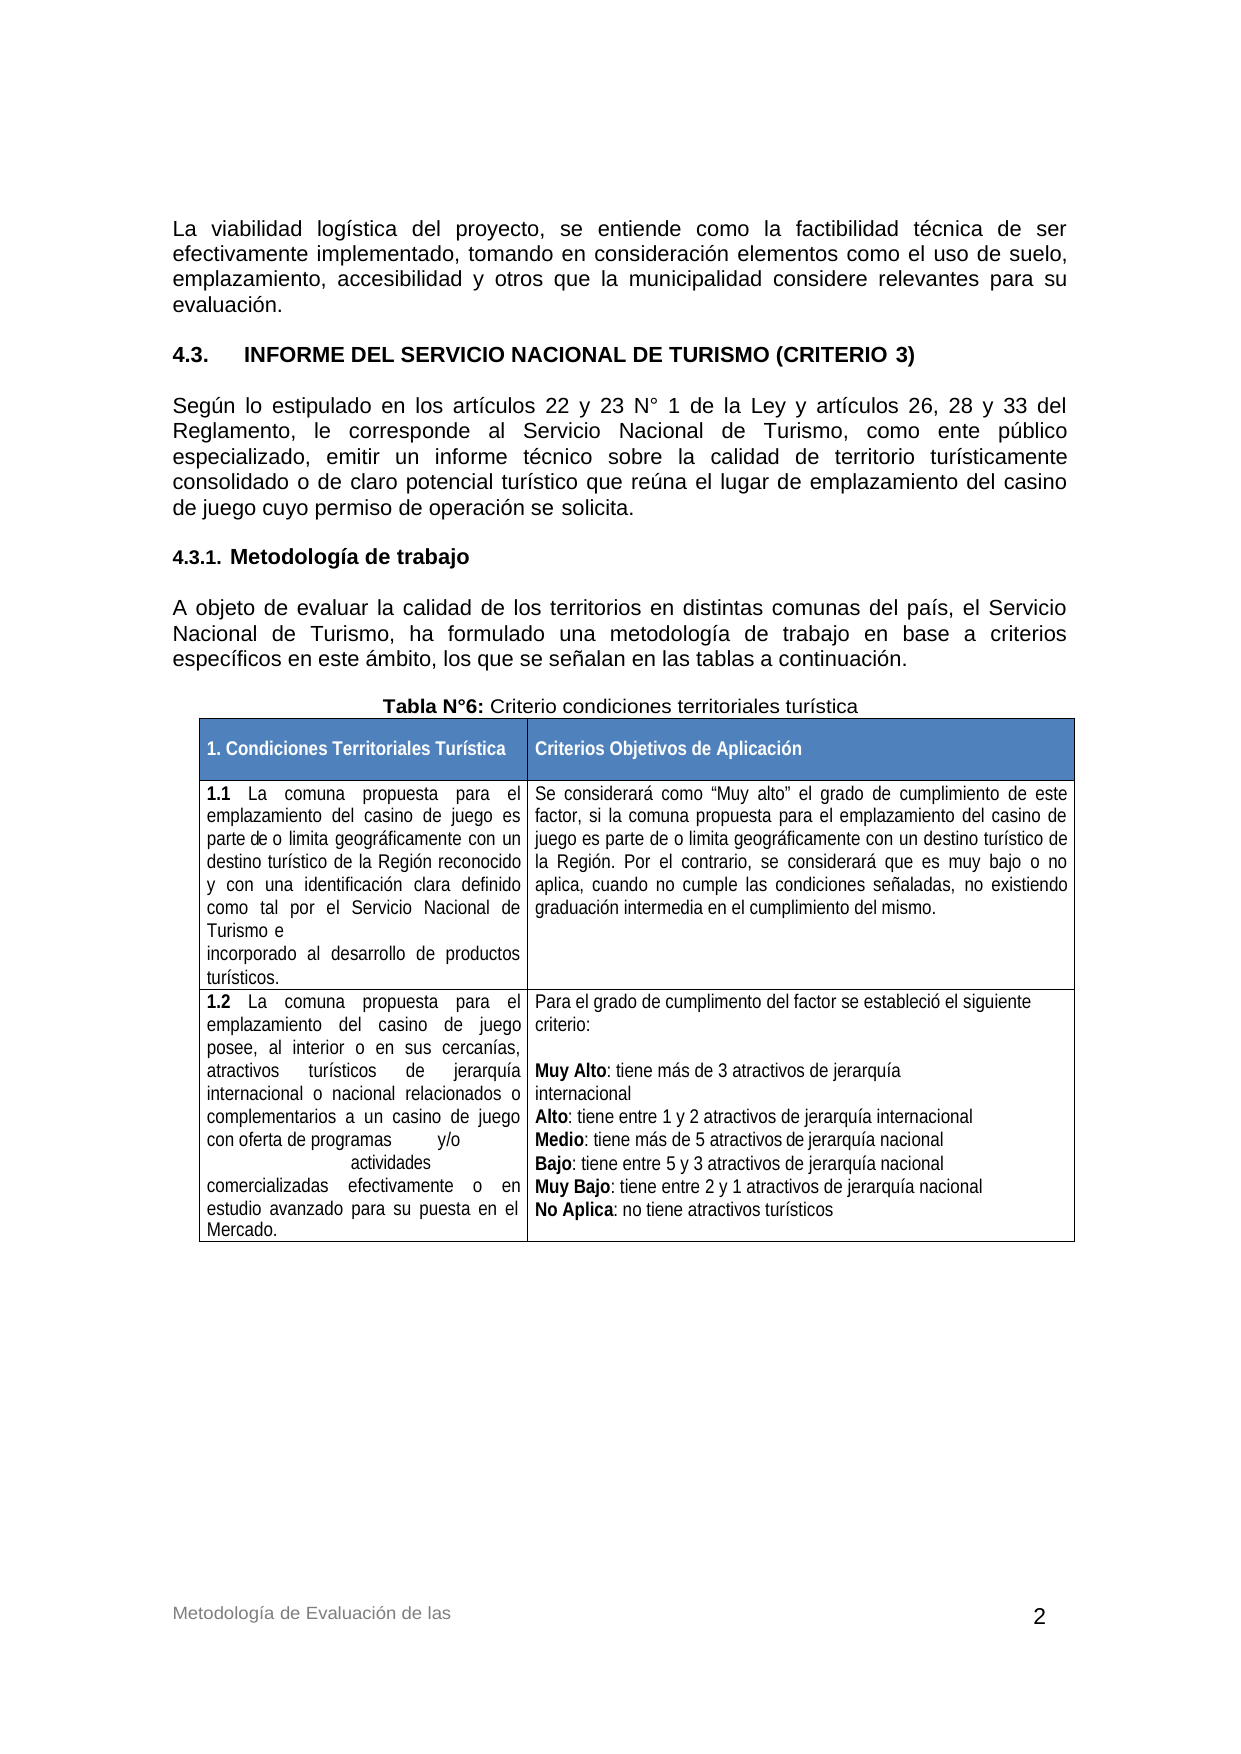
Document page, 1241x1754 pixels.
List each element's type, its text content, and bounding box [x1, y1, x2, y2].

text Según lo estipulado en los artículos 22 y 23 N° 1 de la Ley y artículos 26, 28 y 33 del Reglamento, le corresponde al Servicio Nacional de Turismo, como ente público especializado, emitir un informe técnico sobre la calidad de territorio turísticamente consolidado o de claro potencial turístico que reúna el lugar de emplazamiento del casino de juego cuyo permiso de operación se solicita. [172, 393, 1069, 519]
subtitle Metodología de trabajo [172, 544, 1144, 569]
table_cell 1.2 La comuna propuesta para el emplazamiento del casino de juego posee, al interior o en sus cercanías, atractivos turísticos de jerarquía internacional o nacional relacionados o complementarios a un casino de juego con oferta de programas y/o actividades comercializadas efectivamente o en estudio avanzado para su puesta en el Mercado. [200, 990, 527, 1241]
table_header 1. Condiciones Territoriales Turística [200, 719, 527, 780]
table_cell Se considerará como “Muy alto” el grado de cumplimiento de este factor, si la comuna propuesta para el emplazamiento del casino de juego es parte de o limita geográficamente con un destino turístico de la Región. Por el contrario, se considerará que es muy bajo o no aplica, cuando no cumple las condiciones señaladas, no existiendo graduación intermedia en el cumplimiento del mismo. [528, 781, 1074, 989]
table_cell 1.1 La comuna propuesta para el emplazamiento del casino de juego es parte de o limita geográficamente con un destino turístico de la Región reconocido y con una identificación clara definido como tal por el Servicio Nacional de Turismo e incorporado al desarrollo de productos turísticos. [200, 781, 527, 989]
table_header Criterios Objetivos de Aplicación [528, 719, 1074, 780]
text La viabilidad logística del proyecto, se entiende como la factibilidad técnica de ser efectivamente implementado, tomando en consideración elementos como el uso de suelo, emplazamiento, accesibilidad y otros que la municipalidad considere relevantes para su evaluación. [172, 215, 1069, 317]
table_cell Para el grado de cumplimento del factor se estableció el siguiente criterio: Muy Alto: tiene más de 3 atractivos de jerarquía internacional Alto: tiene entre 1 y 2 atractivos de jerarquía internacional Medio: tiene más de 5 atractivos de jerarquía nacional Bajo: tiene entre 5 y 3 atractivos de jerarquía nacional Muy Bajo: tiene entre 2 y 1 atractivos de jerarquía nacional No Aplica: no tiene atractivos turísticos [528, 990, 1074, 1241]
text A objeto de evaluar la calidad de los territorios en distintas comunas del país, el Servicio Nacional de Turismo, ha formulado una metodología de trabajo en base a criterios específicos en este ámbito, los que se señalan en las tablas a continuación. [172, 595, 1069, 671]
text Tabla N°6: Criterio condiciones territoriales turística [197, 695, 1044, 717]
subtitle INFORME DEL SERVICIO NACIONAL DE TURISMO (CRITERIO 3) [172, 341, 1144, 367]
